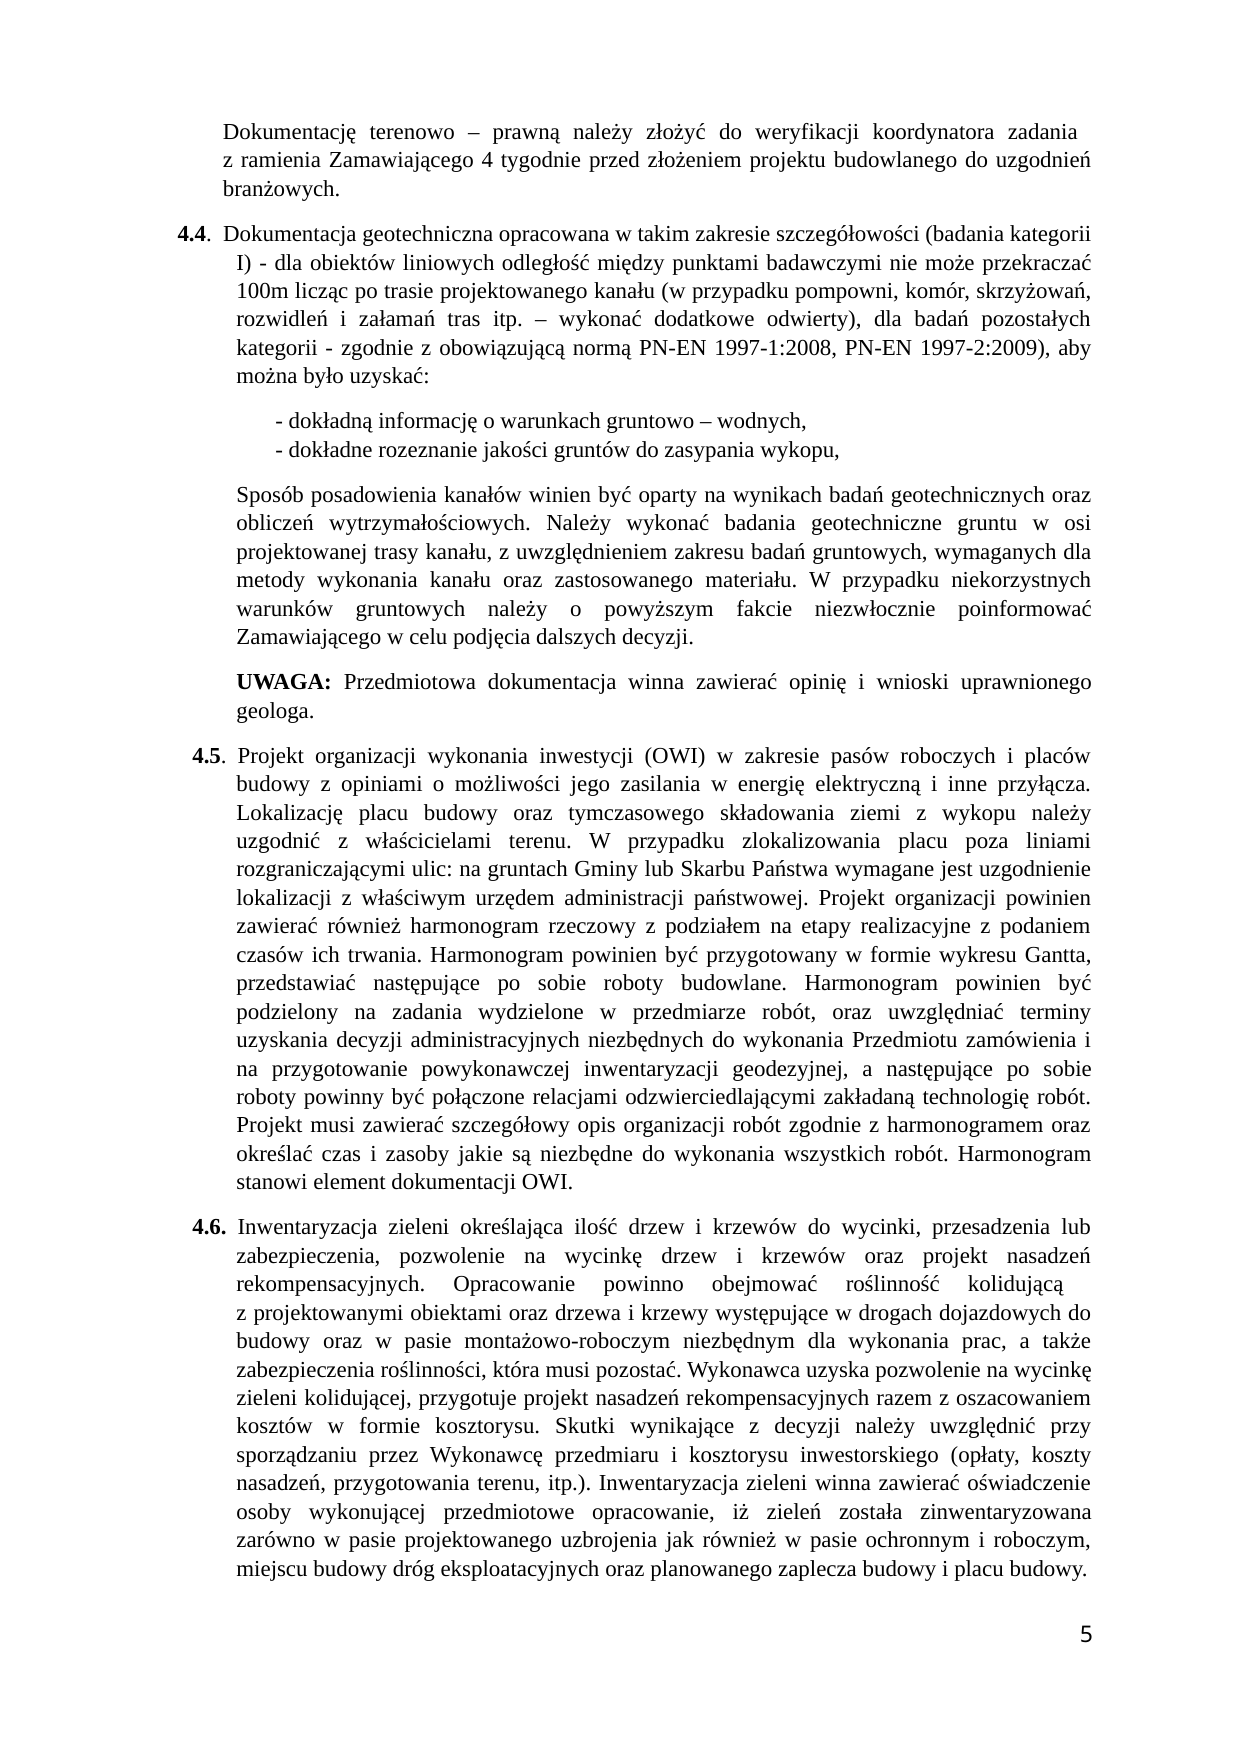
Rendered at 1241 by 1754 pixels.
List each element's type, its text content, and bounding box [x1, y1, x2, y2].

text UWAGA: Przedmiotowa dokumentacja winna zawierać opinię i wnioski uprawnionego geologa. [236, 668, 1093, 723]
text 4.4. Dokumentacja geotechniczna opracowana w takim zakresie szczegółowości (badania kategorii I) - dla obiektów liniowych odległość między punktami badawczymi nie może przekraczać 100m licząc po trasie projektowanego kanału (w przypadku pompowni, komór, skrzyżowań, rozwidleń i załamań tras itp. – wykonać dodatkowe odwierty), dla badań pozostałych kategorii - zgodnie z obowiązującą normą PN-EN 1997-1:2008, PN-EN 1997-2:2009), aby można było uzyskać: [177, 220, 1093, 389]
text Dokumentację terenowo – prawną należy złożyć do weryfikacji koordynatora zadania z ramienia Zamawiającego 4 tygodnie przed złożeniem projektu budowlanego do uzgodnień branżowych. [223, 118, 1093, 201]
list - dokładną informację o warunkach gruntowo – wodnych, [275, 407, 1093, 434]
list 4.6. Inwentaryzacja zieleni określająca ilość drzew i krzewów do wycinki, przesadzenia lub zabezpieczenia, pozwolenie na wycinkę drzew i krzewów oraz projekt nasadzeń rekompensacyjnych. Opracowanie powinno obejmować roślinność kolidującą z projektowanymi obiektami oraz drzewa i krzewy występujące w drogach dojazdowych do budowy oraz w pasie montażowo-roboczym niezbędnym dla wykonania prac, a także zabezpieczenia roślinności, która musi pozostać. Wykonawca uzyska pozwolenie na wycinkę zieleni kolidującej, przygotuje projekt nasadzeń rekompensacyjnych razem z oszacowaniem kosztów w formie kosztorysu. Skutki wynikające z decyzji należy uwzględnić przy sporządzaniu przez Wykonawcę przedmiaru i kosztorysu inwestorskiego (opłaty, koszty nasadzeń, przygotowania terenu, itp.). Inwentaryzacja zieleni winna zawierać oświadczenie osoby wykonującej przedmiotowe opracowanie, iż zieleń została zinwentaryzowana zarówno w pasie projektowanego uzbrojenia jak również w pasie ochronnym i roboczym, miejscu budowy dróg eksploatacyjnych oraz planowanego zaplecza budowy i placu budowy. [192, 1213, 1093, 1581]
list - dokładne rozeznanie jakości gruntów do zasypania wykopu, [275, 436, 1093, 462]
text Sposób posadowienia kanałów winien być oparty na wynikach badań geotechnicznych oraz obliczeń wytrzymałościowych. Należy wykonać badania geotechniczne gruntu w osi projektowanej trasy kanału, z uwzględnieniem zakresu badań gruntowych, wymaganych dla metody wykonania kanału oraz zastosowanego materiału. W przypadku niekorzystnych warunków gruntowych należy o powyższym fakcie niezwłocznie poinformować Zamawiającego w celu podjęcia dalszych decyzji. [236, 481, 1093, 649]
text 4.5. Projekt organizacji wykonania inwestycji (OWI) w zakresie pasów roboczych i placów budowy z opiniami o możliwości jego zasilania w energię elektryczną i inne przyłącza. Lokalizację placu budowy oraz tymczasowego składowania ziemi z wykopu należy uzgodnić z właścicielami terenu. W przypadku zlokalizowania placu poza liniami rozgraniczającymi ulic: na gruntach Gminy lub Skarbu Państwa wymagane jest uzgodnienie lokalizacji z właściwym urzędem administracji państwowej. Projekt organizacji powinien zawierać również harmonogram rzeczowy z podziałem na etapy realizacyjne z podaniem czasów ich trwania. Harmonogram powinien być przygotowany w formie wykresu Gantta, przedstawiać następujące po sobie roboty budowlane. Harmonogram powinien być podzielony na zadania wydzielone w przedmiarze robót, oraz uwzględniać terminy uzyskania decyzji administracyjnych niezbędnych do wykonania Przedmiotu zamówienia i na przygotowanie powykonawczej inwentaryzacji geodezyjnej, a następujące po sobie roboty powinny być połączone relacjami odzwierciedlającymi zakładaną technologię robót. Projekt musi zawierać szczegółowy opis organizacji robót zgodnie z harmonogramem oraz określać czas i zasoby jakie są niezbędne do wykonania wszystkich robót. Harmonogram stanowi element dokumentacji OWI. [192, 742, 1093, 1195]
